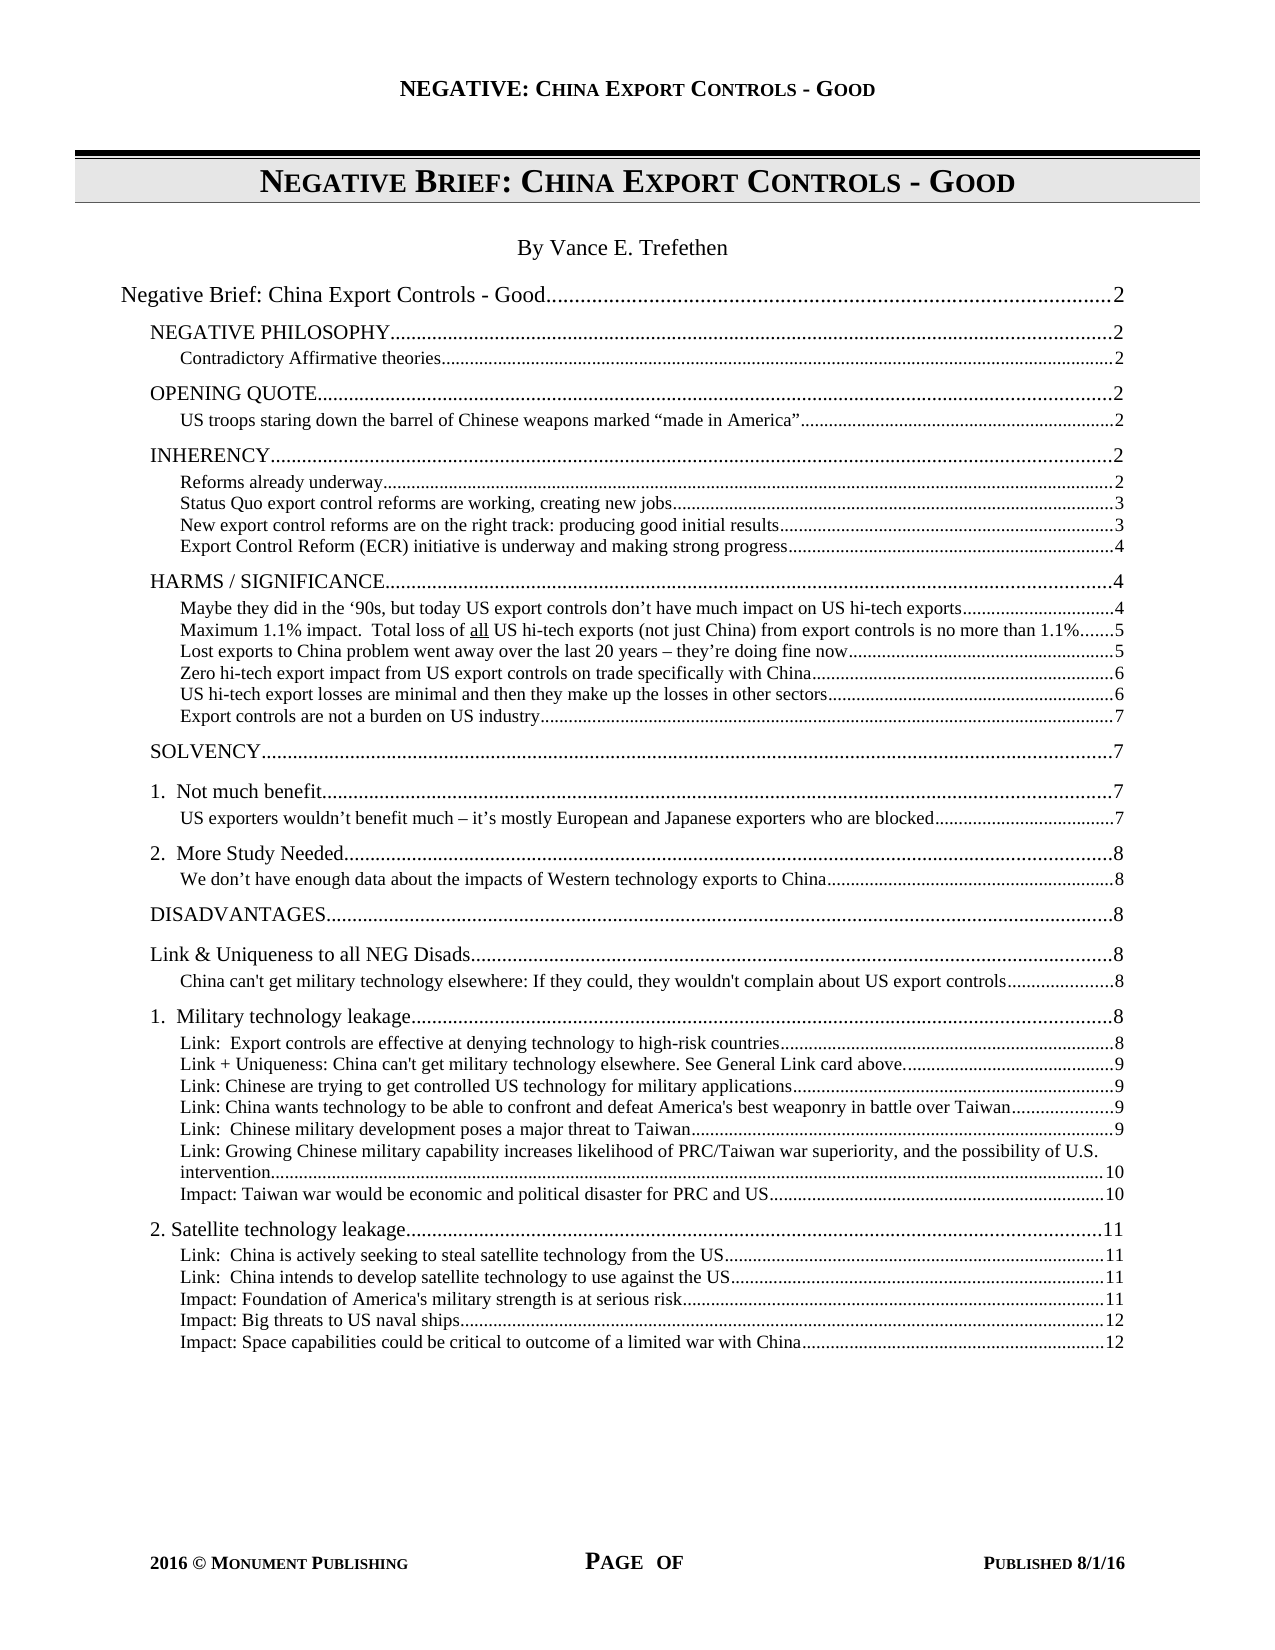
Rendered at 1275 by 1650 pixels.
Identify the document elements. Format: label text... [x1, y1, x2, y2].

text New export control reforms are on the right track: producing good initial results 3 [180, 514, 1125, 535]
text 1. Military technology leakage 8 [150, 1004, 1125, 1028]
text Maybe they did in the ‘90s, but today US export controls don’t have much impact on US hi-tech exports 4 [180, 597, 1125, 618]
text Link: China is actively seeking to steal satellite technology from the US 11 [180, 1244, 1125, 1266]
text Maximum 1.1% impact. Total loss of all US hi-tech exports (not just China) from export controls is no more than 1.1% 5 [180, 618, 1125, 640]
text US exporters wouldn’t benefit much – it’s mostly European and Japanese exporters who are blocked 7 [180, 807, 1125, 828]
text Link: Export controls are effective at denying technology to high-risk countries 8 [180, 1032, 1125, 1053]
title Negative Brief: China Export Controls - Good [75, 159, 1200, 202]
text Impact: Big threats to US naval ships 12 [180, 1309, 1125, 1331]
text Zero hi-tech export impact from US export controls on trade specifically with China 6 [180, 662, 1125, 683]
text Contradictory Affirmative theories 2 [180, 347, 1125, 369]
text INHERENCY 2 [150, 443, 1125, 467]
text 2. Satellite technology leakage 11 [150, 1217, 1125, 1241]
text China can't get military technology elsewhere: If they could, they wouldn't complain about US export controls 8 [180, 970, 1125, 992]
text DISADVANTAGES 8 [150, 902, 1125, 926]
text Link: Chinese military development poses a major threat to Taiwan 9 [180, 1118, 1125, 1139]
text Impact: Taiwan war would be economic and political disaster for PRC and US 10 [180, 1183, 1125, 1204]
text Link & Uniqueness to all NEG Disads 8 [150, 942, 1125, 966]
text Negative Brief: China Export Controls - Good 2 [120, 281, 1125, 307]
text SOLVENCY 7 [150, 739, 1125, 763]
text Export Control Reform (ECR) initiative is underway and making strong progress 4 [180, 535, 1125, 557]
text Reforms already underway 2 [180, 471, 1125, 492]
text Link: Growing Chinese military capability increases likelihood of PRC/Taiwan war superiority, and the possibility of U.S. intervention. 10 [180, 1139, 1125, 1183]
text Export controls are not a burden on US industry 7 [180, 705, 1125, 726]
text Link: China wants technology to be able to confront and defeat America's best weaponry in battle over Taiwan 9 [180, 1096, 1125, 1118]
text NEGATIVE PHILOSOPHY 2 [150, 320, 1125, 344]
text We don’t have enough data about the impacts of Western technology exports to China 8 [180, 868, 1125, 890]
text 2. More Study Needed 8 [150, 841, 1125, 865]
text Status Quo export control reforms are working, creating new jobs 3 [180, 492, 1125, 514]
text US troops staring down the barrel of Chinese weapons marked “made in America” 2 [180, 409, 1125, 431]
text Impact: Space capabilities could be critical to outcome of a limited war with China 12 [180, 1331, 1125, 1352]
text Lost exports to China problem went away over the last 20 years – they’re doing fine now 5 [180, 640, 1125, 662]
text Link + Uniqueness: China can't get military technology elsewhere. See General Link card above. 9 [180, 1053, 1125, 1075]
text OPENING QUOTE 2 [150, 381, 1125, 405]
text Link: Chinese are trying to get controlled US technology for military applications 9 [180, 1075, 1125, 1096]
text US hi-tech export losses are minimal and then they make up the losses in other sectors 6 [180, 683, 1125, 705]
text 1. Not much benefit 7 [150, 779, 1125, 803]
text HARMS / SIGNIFICANCE 4 [150, 569, 1125, 593]
text Link: China intends to develop satellite technology to use against the US 11 [180, 1266, 1125, 1287]
text By Vance E. Trefethen [120, 234, 1125, 260]
text Impact: Foundation of America's military strength is at serious risk 11 [180, 1287, 1125, 1309]
